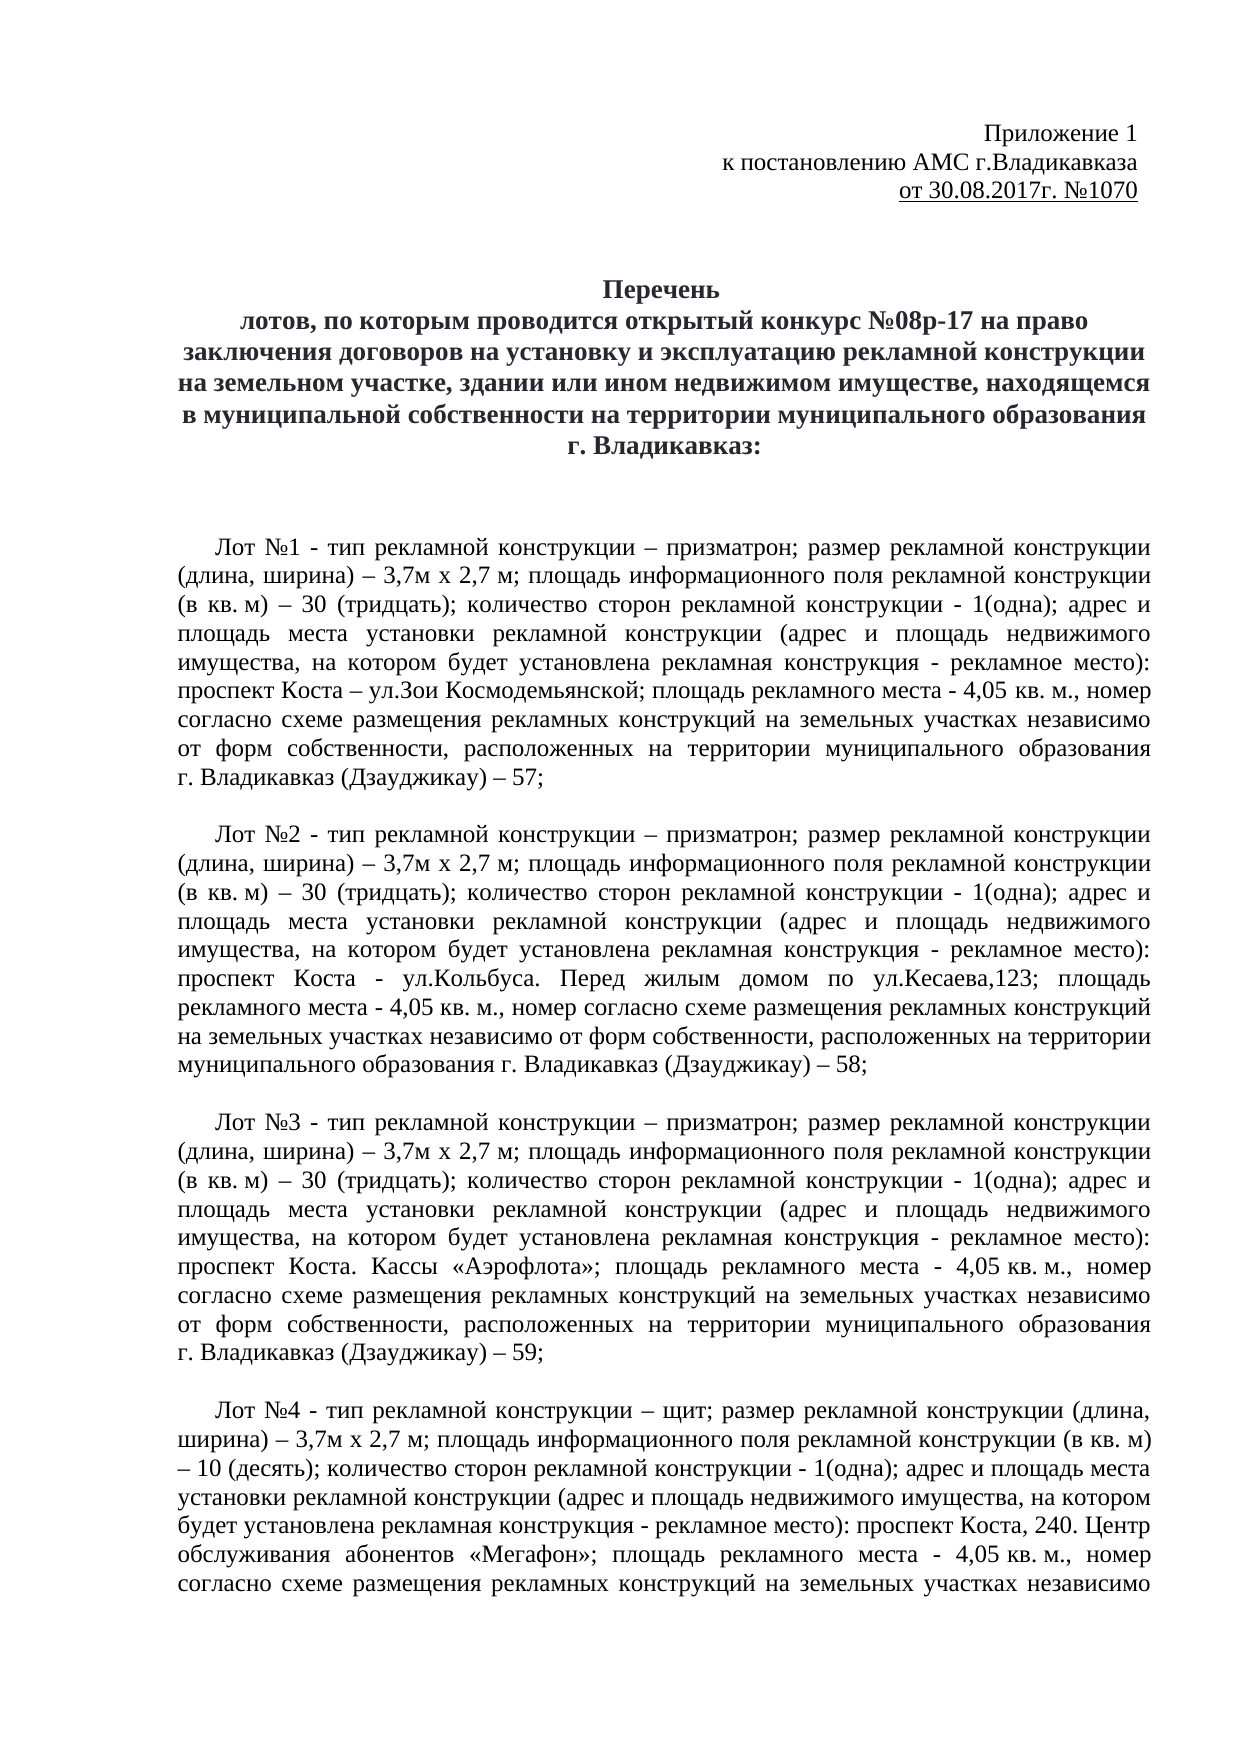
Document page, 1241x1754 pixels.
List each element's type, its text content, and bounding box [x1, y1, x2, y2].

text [177, 1395, 1152, 1597]
text Лот №2 - тип рекламной конструкции – призматрон; размер рекламной конструкции (длина, ширина) – 3,7м х 2,7 м; площадь информационного поля рекламной конструкции (в кв. м) – 30 (тридцать); количество сторон рекламной конструкции - 1(одна); адрес и площадь места установки рекламной конструкции (адрес и площадь недвижимого имущества, на котором будет установлена рекламная конструкция - рекламное место): проспект Коста - ул.Кольбуса. Перед жилым домом по ул.Кесаева,123; площадь рекламного места - 4,05 кв. м., номер согласно схеме размещения рекламных конструкций на земельных участках независимо от форм собственности, расположенных на территории муниципального образования г. Владикавказ (Дзауджикау) – 58; [177, 819, 1152, 1078]
text Перечень лотов, по которым проводится открытый конкурс №08р-17 на право заключения договоров на установку и эксплуатацию рекламной конструкции на земельном участке, здании или ином недвижимом имуществе, находящемся в муниципальной собственности на территории муниципального образования г. Владикавказ: [177, 273, 1152, 460]
text Лот №3 - тип рекламной конструкции – призматрон; размер рекламной конструкции (длина, ширина) – 3,7м х 2,7 м; площадь информационного поля рекламной конструкции (в кв. м) – 30 (тридцать); количество сторон рекламной конструкции - 1(одна); адрес и площадь места установки рекламной конструкции (адрес и площадь недвижимого имущества, на котором будет установлена рекламная конструкция - рекламное место): проспект Коста. Кассы «Аэрофлота»; площадь рекламного места - 4,05 кв. м., номер согласно схеме размещения рекламных конструкций на земельных участках независимо от форм собственности, расположенных на территории муниципального образования г. Владикавказ (Дзауджикау) – 59; [177, 1107, 1152, 1366]
text Приложение 1 к постановлению АМС г.Владикавказа от 30.08.2017г. №1070 [177, 118, 1138, 204]
text Лот №1 - тип рекламной конструкции – призматрон; размер рекламной конструкции (длина, ширина) – 3,7м х 2,7 м; площадь информационного поля рекламной конструкции (в кв. м) – 30 (тридцать); количество сторон рекламной конструкции - 1(одна); адрес и площадь места установки рекламной конструкции (адрес и площадь недвижимого имущества, на котором будет установлена рекламная конструкция - рекламное место): проспект Коста – ул.Зои Космодемьянской; площадь рекламного места - 4,05 кв. м., номер согласно схеме размещения рекламных конструкций на земельных участках независимо от форм собственности, расположенных на территории муниципального образования г. Владикавказ (Дзауджикау) – 57; [177, 532, 1152, 790]
